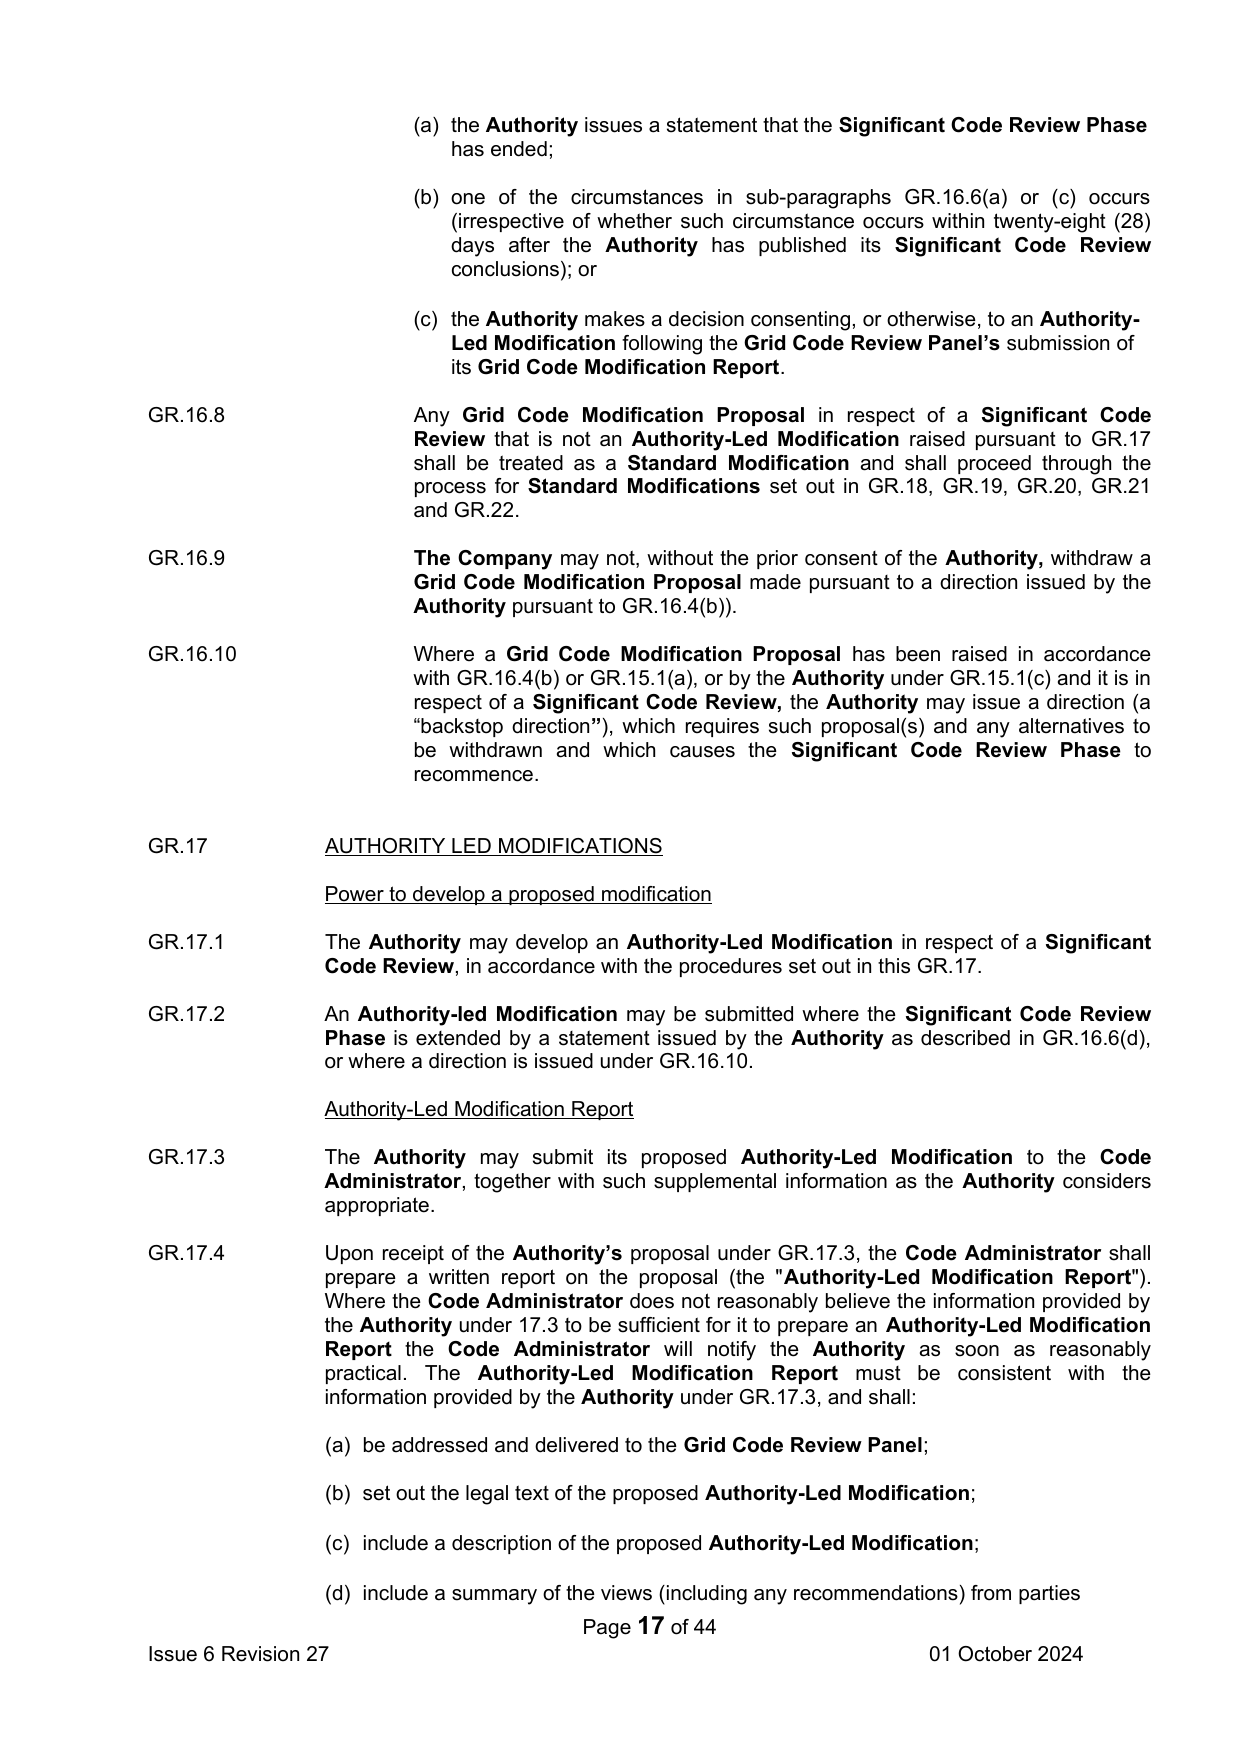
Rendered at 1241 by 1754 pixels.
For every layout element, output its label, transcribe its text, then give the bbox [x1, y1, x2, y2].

text GR.16.8 Any Grid Code Modification Proposal in respect of a Significant Code Review that is not an Authority-Led Modification raised pursuant to GR.17 shall be treated as a Standard Modification and shall proceed through the process for Standard Modifications set out in GR.18, GR.19, GR.20, GR.21 and GR.22. [148, 402, 1152, 522]
text GR.17.4 Upon receipt of the Authority’s proposal under GR.17.3, the Code Administrator shall prepare a written report on the proposal (the "Authority-Led Modification Report"). Where the Code Administrator does not reasonably believe the information provided by the Authority under 17.3 to be sufficient for it to prepare an Authority-Led Modification Report the Code Administrator will notify the Authority as soon as reasonably practical. The Authority-Led Modification Report must be consistent with the information provided by the Authority under GR.17.3, and shall: [148, 1241, 1152, 1409]
list set out the legal text of the proposed Authority-Led Modification; [325, 1481, 1152, 1504]
text Power to develop a proposed modification [324, 882, 1152, 906]
text GR.17 AUTHORITY LED MODIFICATIONS [148, 834, 1152, 858]
list the Authority issues a statement that the Significant Code Review Phase has ended; [413, 113, 1152, 161]
text GR.17.2 An Authority-led Modification may be submitted where the Significant Code Review Phase is extended by a statement issued by the Authority as described in GR.16.6(d), or where a direction is issued under GR.16.10. [148, 1001, 1152, 1073]
text GR.16.9 The Company may not, without the prior consent of the Authority, withdraw a Grid Code Modification Proposal made pursuant to a direction issued by the Authority pursuant to GR.16.4(b)). [148, 546, 1152, 618]
text GR.17.1 The Authority may develop an Authority-Led Modification in respect of a Significant Code Review, in accordance with the procedures set out in this GR.17. [148, 929, 1152, 977]
list be addressed and delivered to the Grid Code Review Panel; [325, 1433, 1152, 1457]
text GR.16.10 Where a Grid Code Modification Proposal has been raised in accordance with GR.16.4(b) or GR.15.1(a), or by the Authority under GR.15.1(c) and it is in respect of a Significant Code Review, the Authority may issue a direction (a “backstop direction”), which requires such proposal(s) and any alternatives to be withdrawn and which causes the Significant Code Review Phase to recommence. [148, 642, 1152, 786]
list include a summary of the views (including any recommendations) from parties consulted in respect of the proposed Authority-Led Modification; [325, 1581, 1152, 1605]
list include a description of the proposed Authority-Led Modification; [325, 1531, 1152, 1555]
text Authority-Led Modification Report [236, 1097, 1152, 1121]
list the Authority makes a decision consenting, or otherwise, to an Authority-Led Modification following the Grid Code Review Panel’s submission of its Grid Code Modification Report. [413, 307, 1152, 378]
text GR.17.3 The Authority may submit its proposed Authority-Led Modification to the Code Administrator, together with such supplemental information as the Authority considers appropriate. [148, 1145, 1152, 1217]
list one of the circumstances in sub-paragraphs GR.16.6(a) or (c) occurs (irrespective of whether such circumstance occurs within twenty-eight (28) days after the Authority has published its Significant Code Review conclusions); or [413, 184, 1152, 280]
